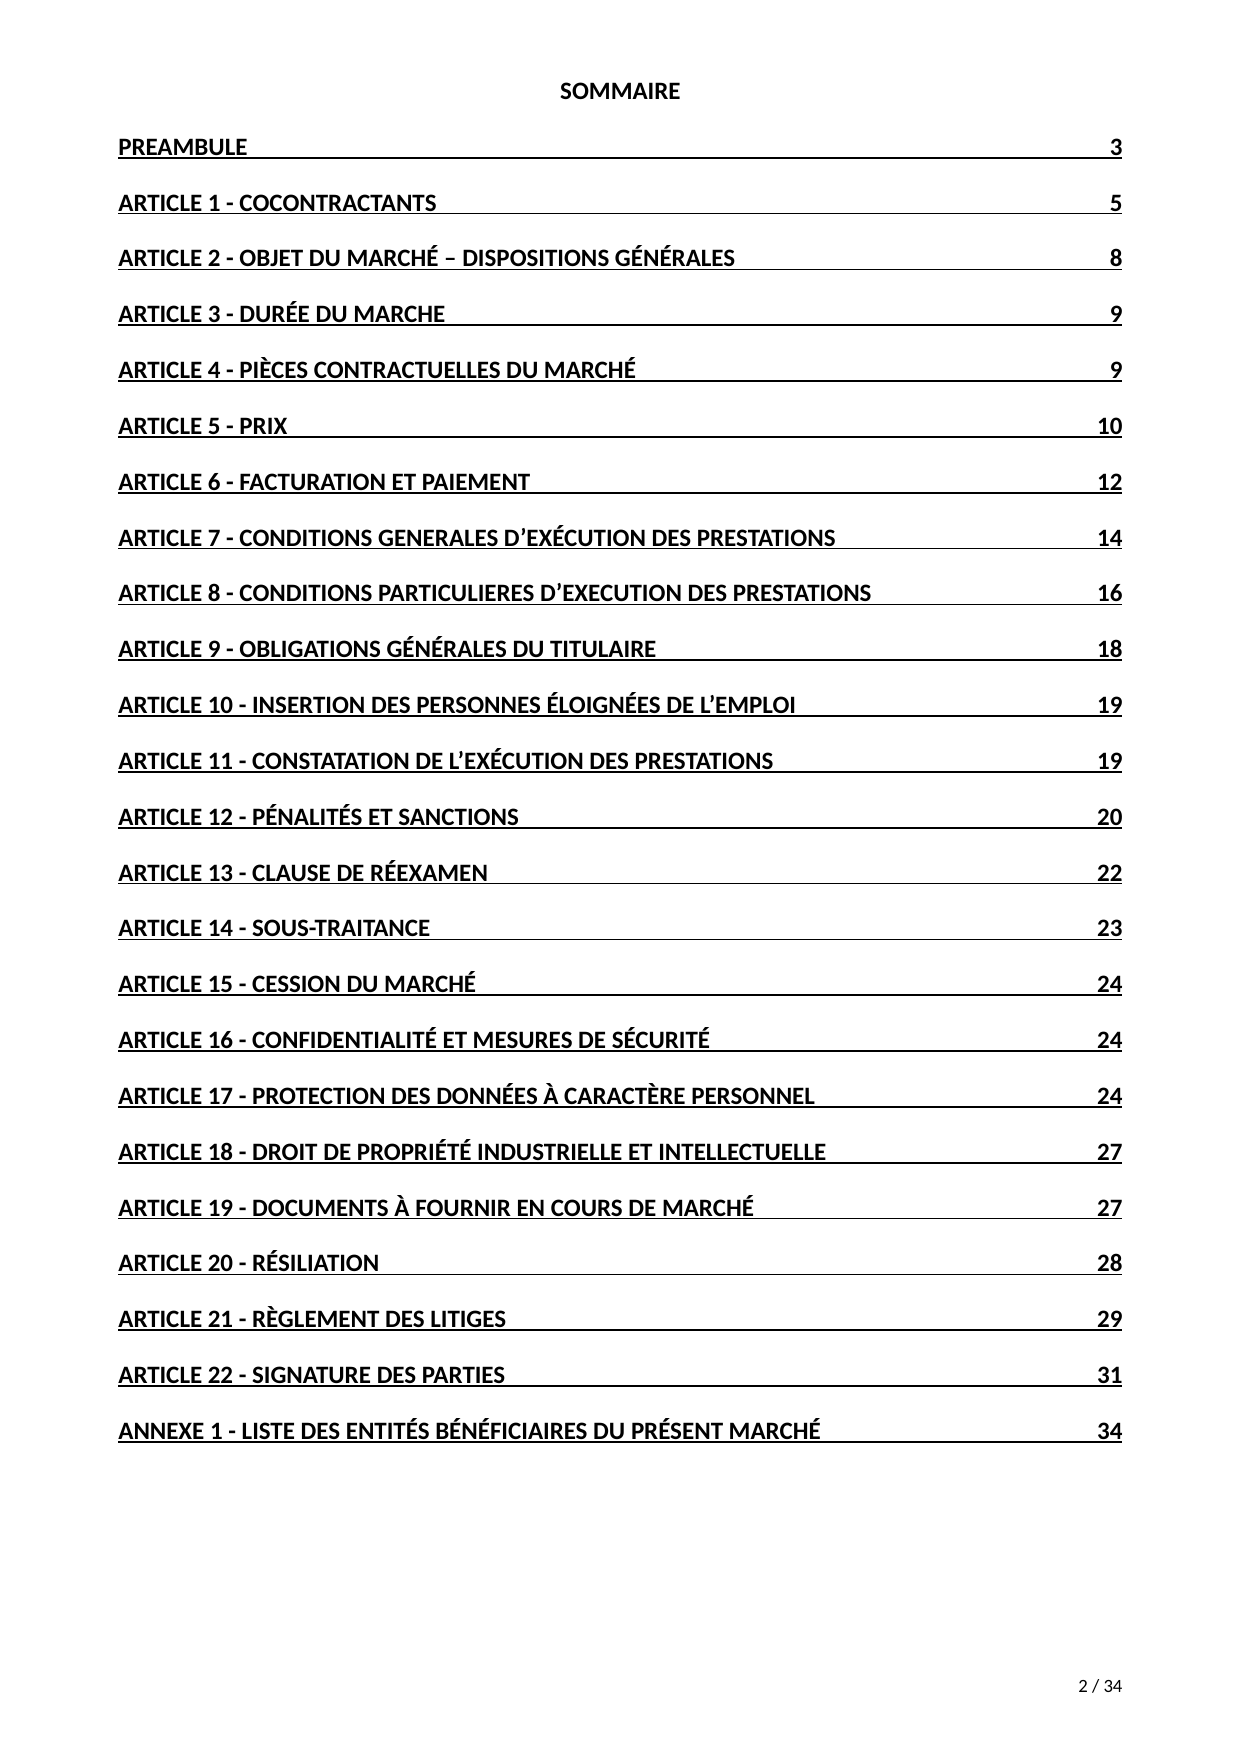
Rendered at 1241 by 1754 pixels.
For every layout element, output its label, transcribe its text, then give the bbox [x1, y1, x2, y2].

text ARTICLE 15 - CESSION DU MARCHÉ 24 [118, 968, 1122, 994]
text ARTICLE 5 - PRIX 10 [118, 410, 1122, 436]
text ARTICLE 17 - PROTECTION DES DONNÉES À CARACTÈRE PERSONNEL 24 [118, 1080, 1122, 1106]
text ARTICLE 8 - CONDITIONS PARTICULIERES D’EXECUTION DES PRESTATIONS 16 [118, 577, 1122, 604]
text ARTICLE 7 - CONDITIONS GENERALES D’EXÉCUTION DES PRESTATIONS 14 [118, 522, 1122, 548]
text ARTICLE 4 - PIÈCES CONTRACTUELLES DU MARCHÉ 9 [118, 354, 1122, 380]
text ARTICLE 2 - OBJET DU MARCHÉ – DISPOSITIONS GÉNÉRALES 8 [118, 242, 1122, 269]
text PREAMBULE 3 [118, 131, 1122, 157]
text ARTICLE 6 - FACTURATION ET PAIEMENT 12 [118, 466, 1122, 492]
text ARTICLE 22 - SIGNATURE DES PARTIES 31 [118, 1359, 1122, 1385]
text ARTICLE 12 - PÉNALITÉS ET SANCTIONS 20 [118, 801, 1122, 827]
text ARTICLE 9 - OBLIGATIONS GÉNÉRALES DU TITULAIRE 18 [118, 633, 1122, 659]
text ARTICLE 10 - INSERTION DES PERSONNES ÉLOIGNÉES DE L’EMPLOI 19 [118, 689, 1122, 715]
text ARTICLE 16 - CONFIDENTIALITÉ ET MESURES DE SÉCURITÉ 24 [118, 1024, 1122, 1050]
text ARTICLE 3 - DURÉE DU MARCHE 9 [118, 298, 1122, 324]
text ARTICLE 20 - RÉSILIATION 28 [118, 1247, 1122, 1274]
text ARTICLE 14 - SOUS-TRAITANCE 23 [118, 912, 1122, 939]
text ARTICLE 11 - CONSTATATION DE L’EXÉCUTION DES PRESTATIONS 19 [118, 745, 1122, 771]
text ARTICLE 1 - COCONTRACTANTS 5 [118, 187, 1122, 213]
text ARTICLE 19 - DOCUMENTS À FOURNIR EN COURS DE MARCHÉ 27 [118, 1192, 1122, 1218]
text ARTICLE 21 - RÈGLEMENT DES LITIGES 29 [118, 1303, 1122, 1329]
text ANNEXE 1 - LISTE DES ENTITÉS BÉNÉFICIAIRES DU PRÉSENT MARCHÉ 34 [118, 1415, 1122, 1441]
text SOMMAIRE [118, 75, 1122, 106]
text ARTICLE 18 - DROIT DE PROPRIÉTÉ INDUSTRIELLE ET INTELLECTUELLE 27 [118, 1136, 1122, 1162]
text ARTICLE 13 - CLAUSE DE RÉEXAMEN 22 [118, 857, 1122, 883]
